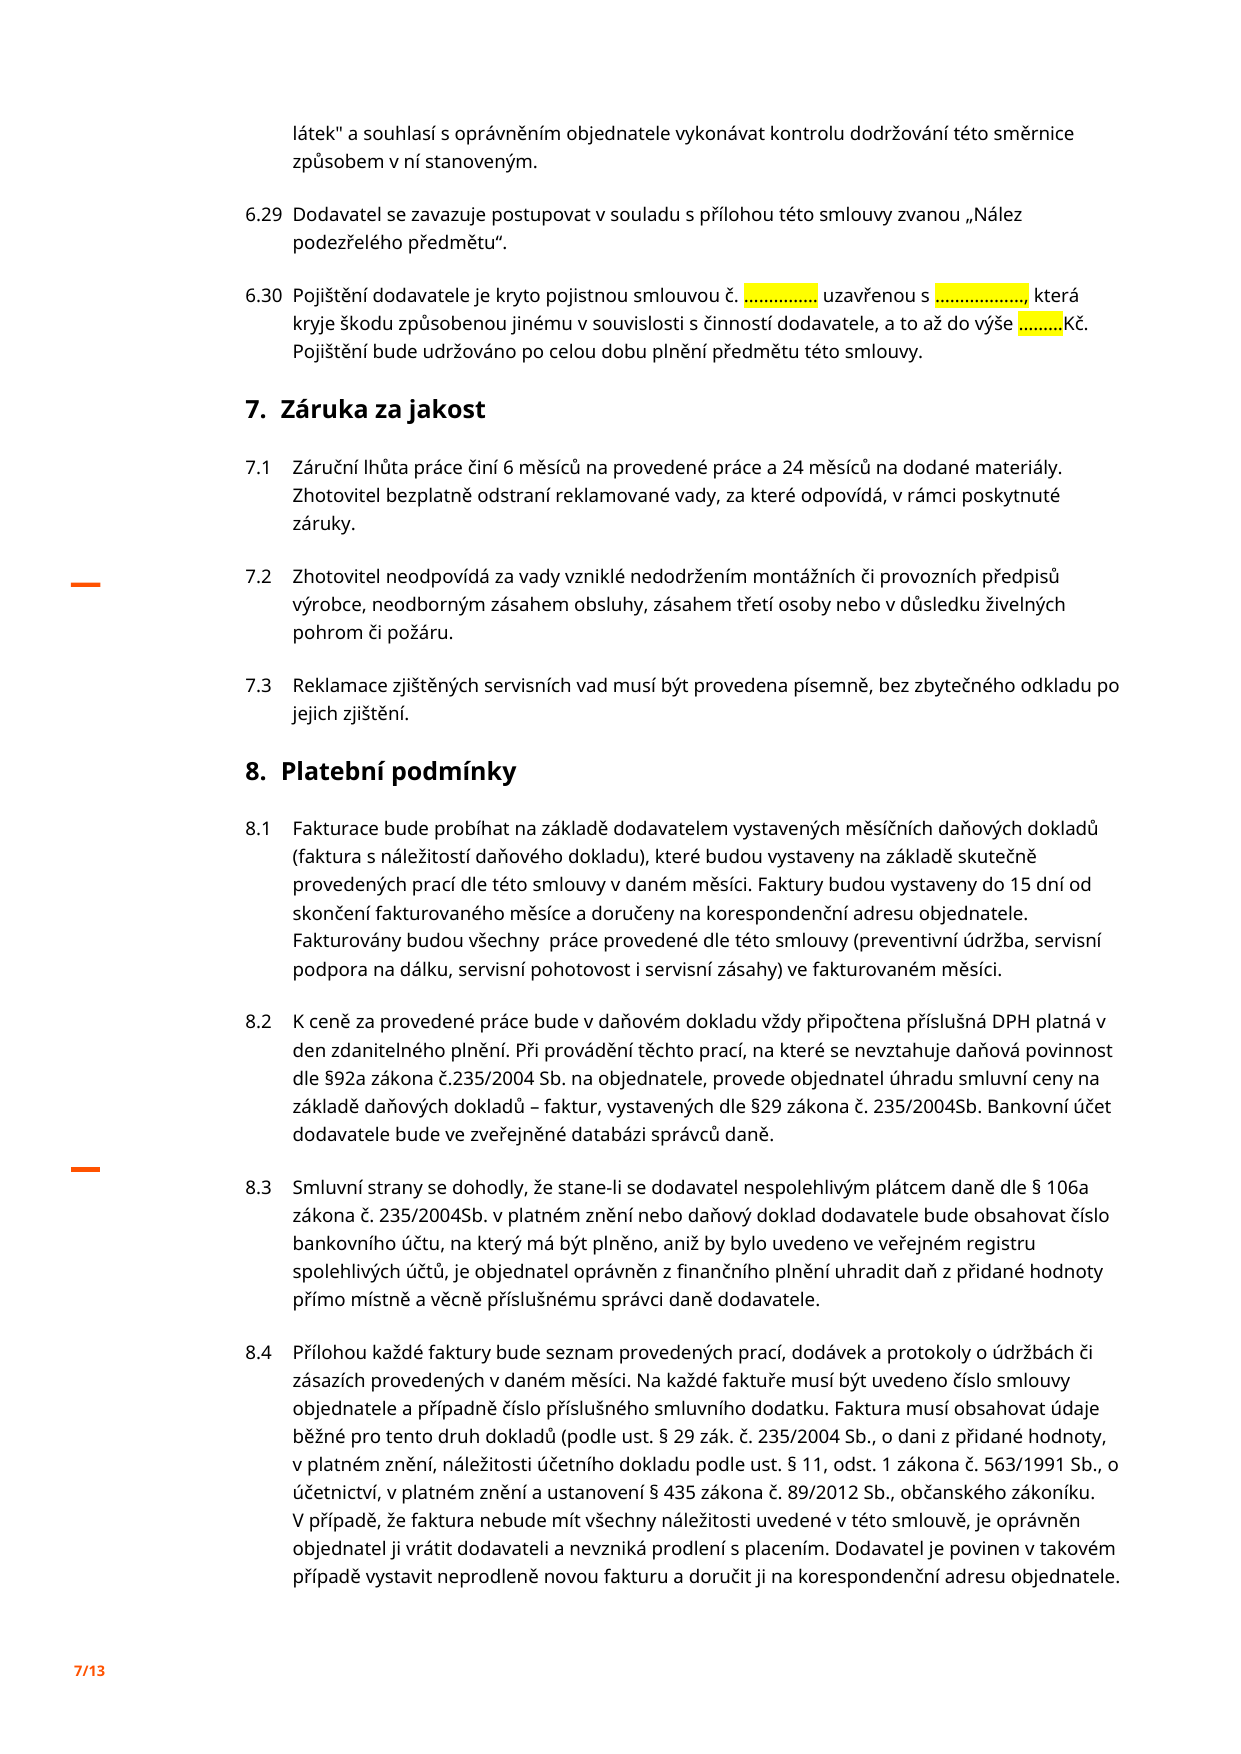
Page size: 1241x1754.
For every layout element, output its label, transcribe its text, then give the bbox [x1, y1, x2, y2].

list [245, 1339, 1122, 1589]
list Smluvní strany se dohodly, že stane-li se dodavatel nespolehlivým plátcem daně dle § 106a zákona č. 235/2004Sb. v platném znění nebo daňový doklad dodavatele bude obsahovat číslo bankovního účtu, na který má být plněno, aniž by bylo uvedeno ve veřejném registru spolehlivých účtů, je objednatel oprávněn z finančního plnění uhradit daň z přidané hodnoty přímo místně a věcně příslušnému správci daně dodavatele. [245, 1174, 1122, 1312]
list Platební podmínky [245, 753, 1122, 787]
list Fakturace bude probíhat na základě dodavatelem vystavených měsíčních daňových dokladů (faktura s náležitostí daňového dokladu), které budou vystaveny na základě skutečně provedených prací dle této smlouvy v daném měsíci. Faktury budou vystaveny do 15 dní od skončení fakturovaného měsíce a doručeny na korespondenční adresu objednatele. Fakturovány budou všechny práce provedené dle této smlouvy (preventivní údržba, servisní podpora na dálku, servisní pohotovost i servisní zásahy) ve fakturovaném měsíci. [245, 816, 1122, 981]
list Záruční lhůta práce činí 6 měsíců na provedené práce a 24 měsíců na dodané materiály. Zhotovitel bezplatně odstraní reklamované vady, za které odpovídá, v rámci poskytnuté záruky. [245, 454, 1122, 536]
list K ceně za provedené práce bude v daňovém dokladu vždy připočtena příslušná DPH platná v den zdanitelného plnění. Při provádění těchto prací, na které se nevztahuje daňová povinnost dle §92a zákona č.235/2004 Sb. na objednatele, provede objednatel úhradu smluvní ceny na základě daňových dokladů – faktur, vystavených dle §29 zákona č. 235/2004Sb. Bankovní účet dodavatele bude ve zveřejněné databázi správců daně. [245, 1009, 1122, 1146]
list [245, 121, 1122, 174]
list Dodavatel se zavazuje postupovat v souladu s přílohou této smlouvy zvanou „Nález podezřelého předmětu“. [245, 202, 1122, 255]
list Reklamace zjištěných servisních vad musí být provedena písemně, bez zbytečného odkladu po jejich zjištění. [245, 672, 1122, 726]
list Pojištění dodavatele je kryto pojistnou smlouvou č. …………… uzavřenou s ………………, která kryje škodu způsobenou jinému v souvislosti s činností dodavatele, a to až do výše ………Kč. Pojištění bude udržováno po celou dobu plnění předmětu této smlouvy. [245, 283, 1122, 364]
list Záruka za jakost [245, 392, 1122, 426]
list Zhotovitel neodpovídá za vady vzniklé nedodržením montážních či provozních předpisů výrobce, neodborným zásahem obsluhy, zásahem třetí osoby nebo v důsledku živelných pohrom či požáru. [245, 563, 1122, 645]
